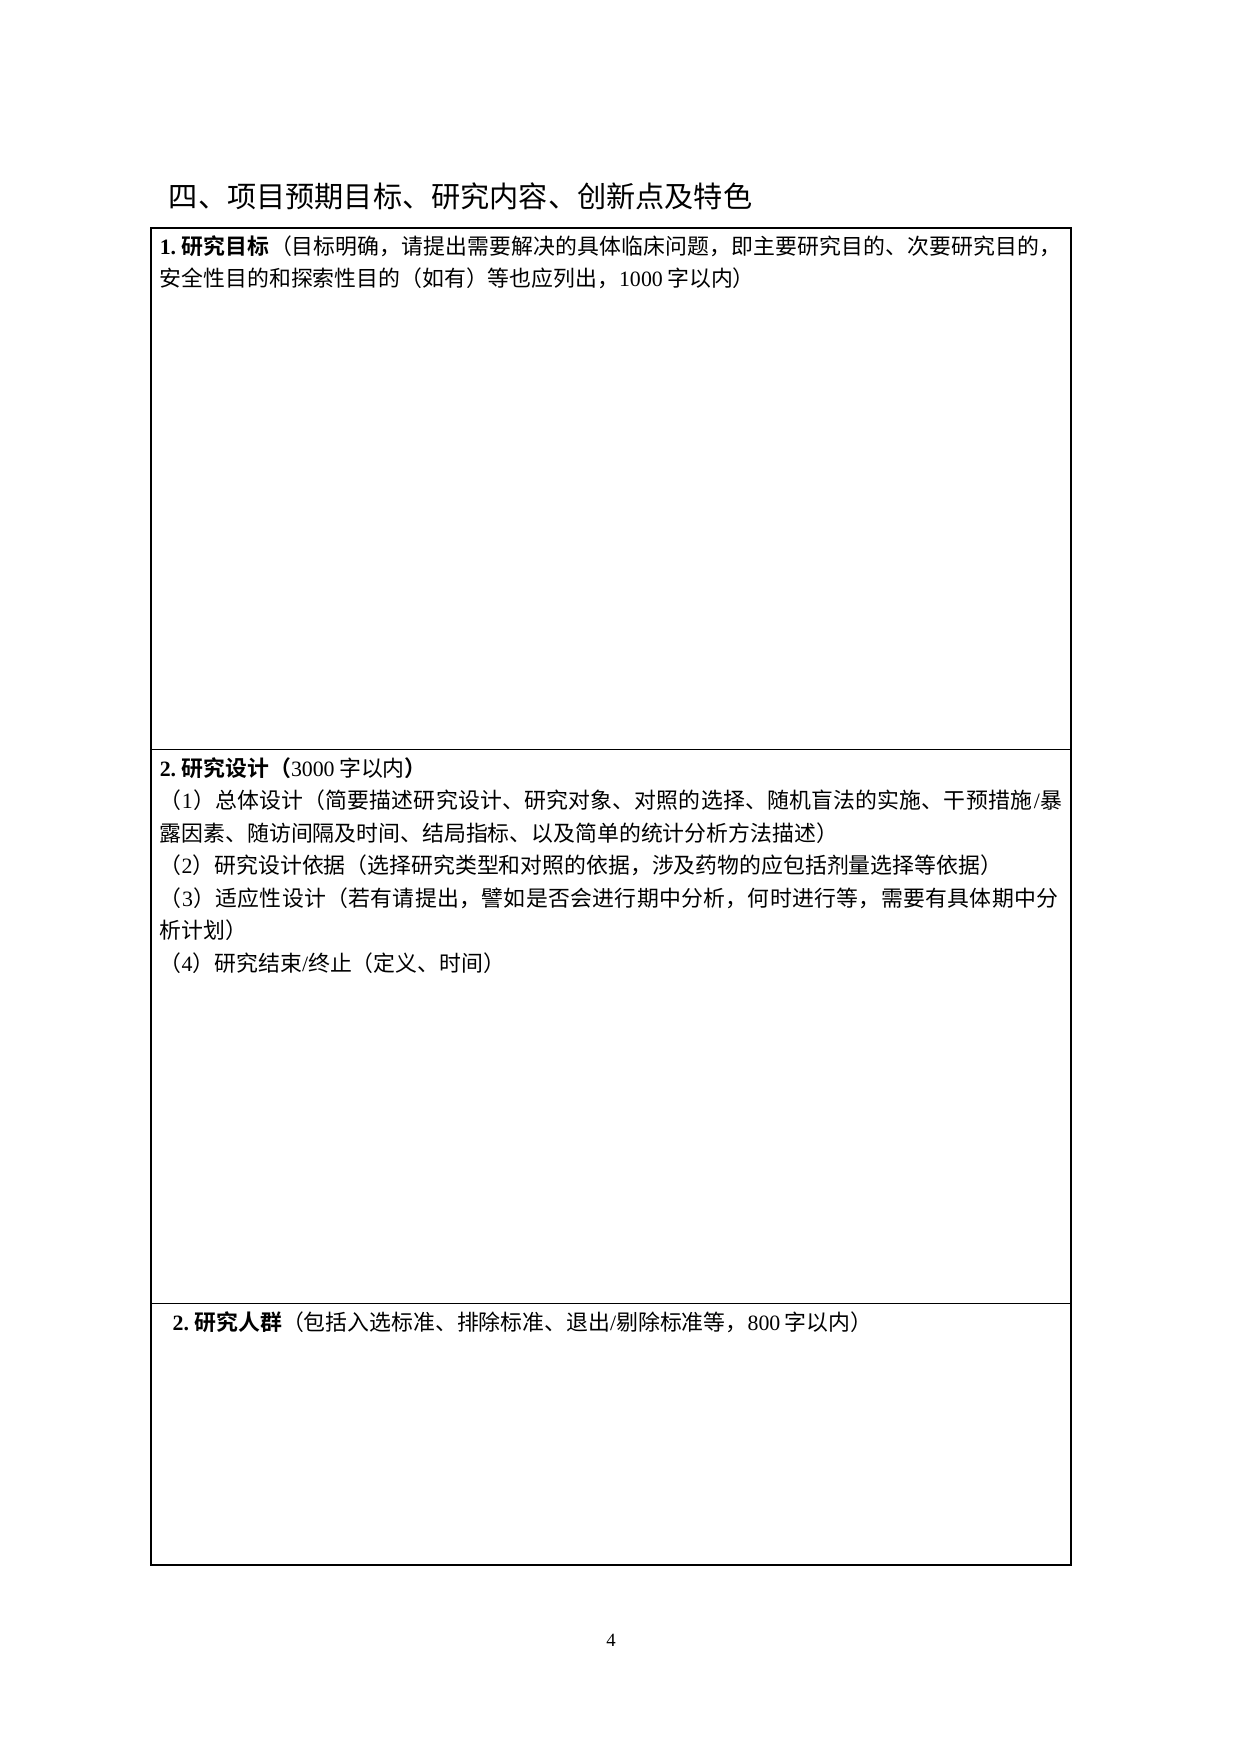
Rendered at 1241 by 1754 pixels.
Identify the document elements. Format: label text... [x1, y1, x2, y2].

text 四、项目预期目标、研究内容、创新点及特色 [169, 162, 1053, 227]
table_header 1. 研究目标（目标明确，请提出需要解决的具体临床问题，即主要研究目的、次要研究目的，安全性目的和探索性目的（如有）等也应列出，1000字以内） [152, 229, 1070, 748]
table_cell 2. 研究设计（3000字以内） （1）总体设计（简要描述研究设计、研究对象、对照的选择、随机盲法的实施、干预措施/暴露因素、随访间隔及时间、结局指标、以及简单的统计分析方法描述） （2）研究设计依据（选择研究类型和对照的依据，涉及药物的应包括剂量选择等依据） （3）适应性设计（若有请提出，譬如是否会进行期中分析，何时进行等，需要有具体期中分析计划） （4）研究结束/终止（定义、时间） [152, 750, 1070, 1303]
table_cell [152, 1304, 1070, 1564]
